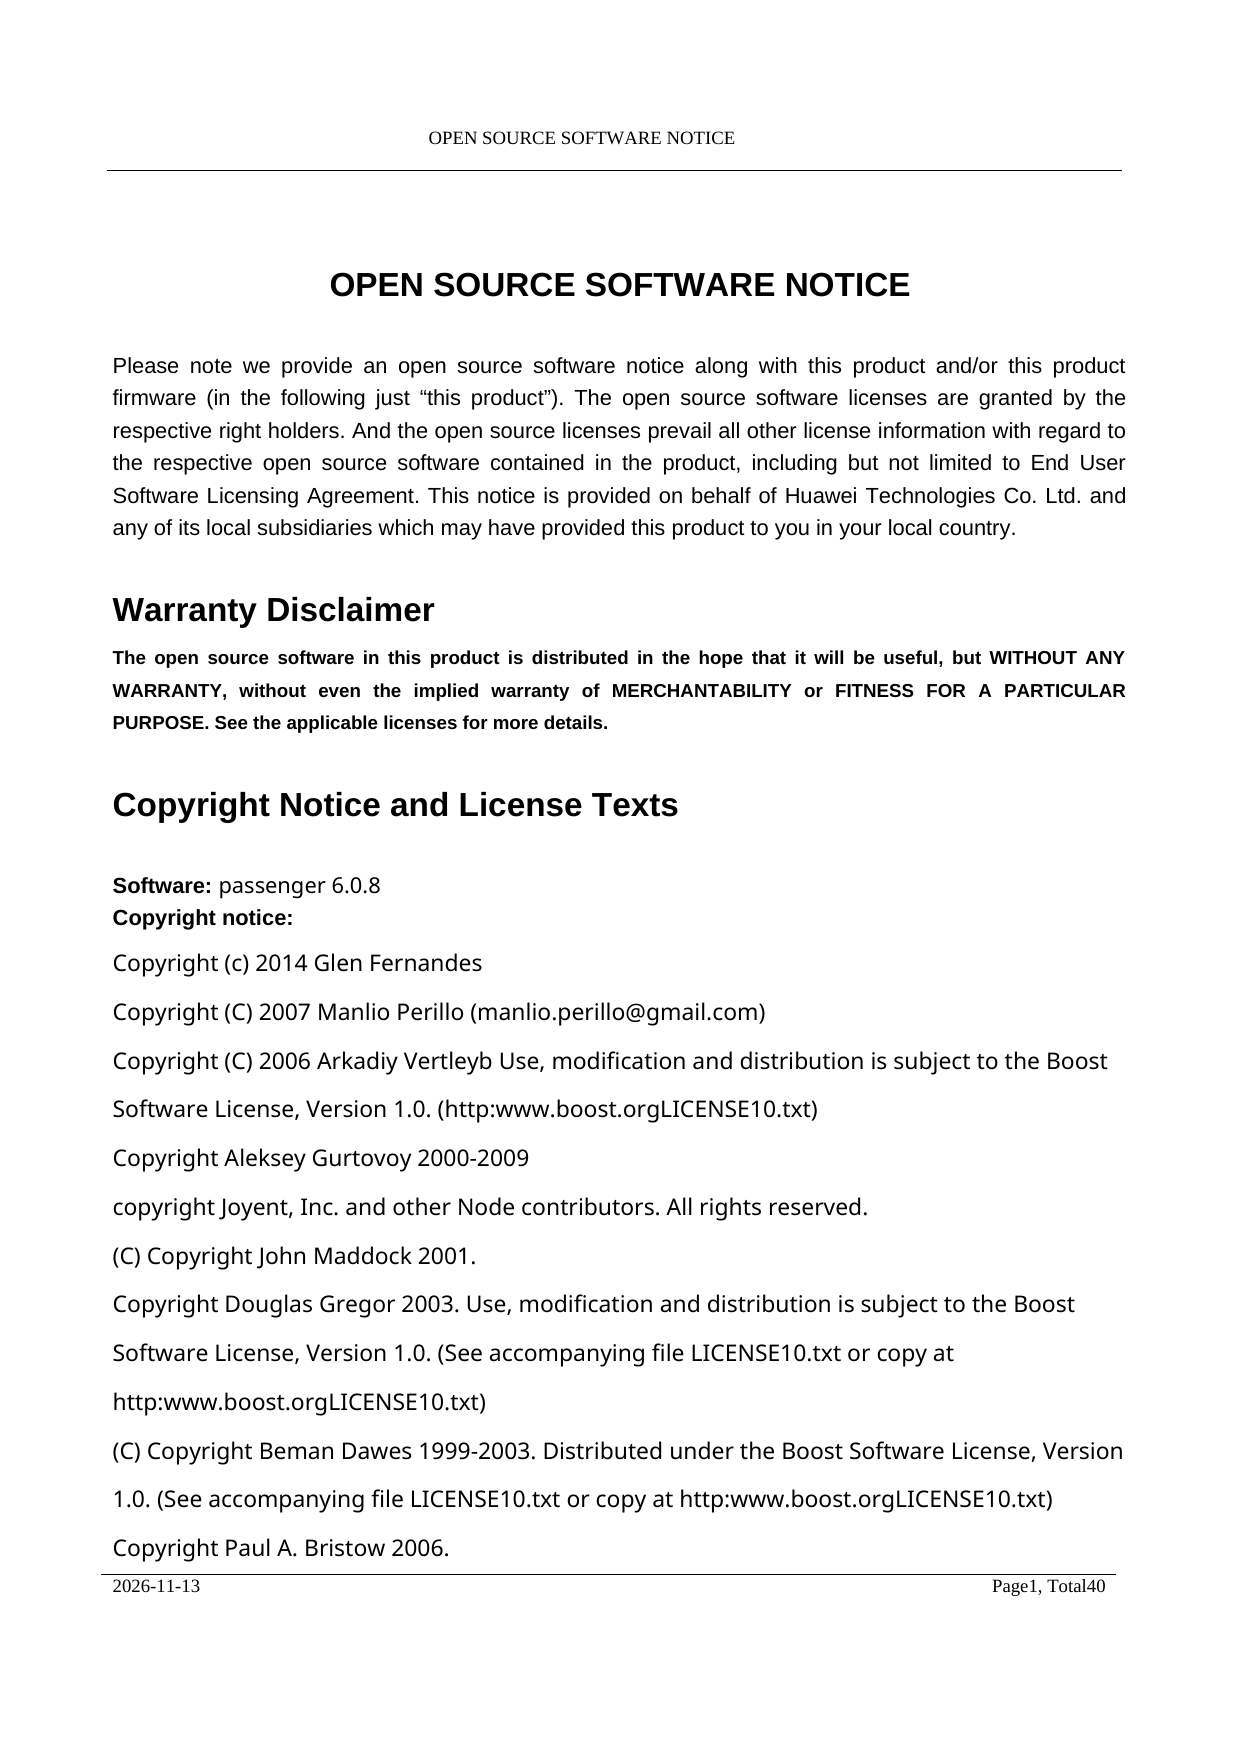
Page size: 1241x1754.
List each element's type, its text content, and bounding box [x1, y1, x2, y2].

text The open source software in this product is distributed in the hope that it will be useful, but WITHOUT ANY WARRANTY, without even the implied warranty of MERCHANTABILITY or FITNESS FOR A PARTICULAR PURPOSE. See the applicable licenses for more details. [112, 641, 1128, 739]
text OPEN SOURCE SOFTWARE NOTICE [112, 251, 1128, 316]
text Please note we provide an open source software notice along with this product and/or this product firmware (in the following just “this product”). The open source software licenses are granted by the respective right holders. And the open source licenses prevail all other license information with regard to the respective open source software contained in the product, including but not limited to End User Software Licensing Agreement. This notice is provided on behalf of Huawei Technologies Co. Ltd. and any of its local subsidiaries which may have provided this product to you in your local country. [112, 349, 1128, 544]
text Copyright Notice and License Texts [112, 771, 1128, 836]
text Warranty Disclaimer [112, 576, 1128, 641]
text Software: passenger 6.0.8 [112, 869, 1128, 901]
text Copyright notice: [112, 901, 1128, 934]
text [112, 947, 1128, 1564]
